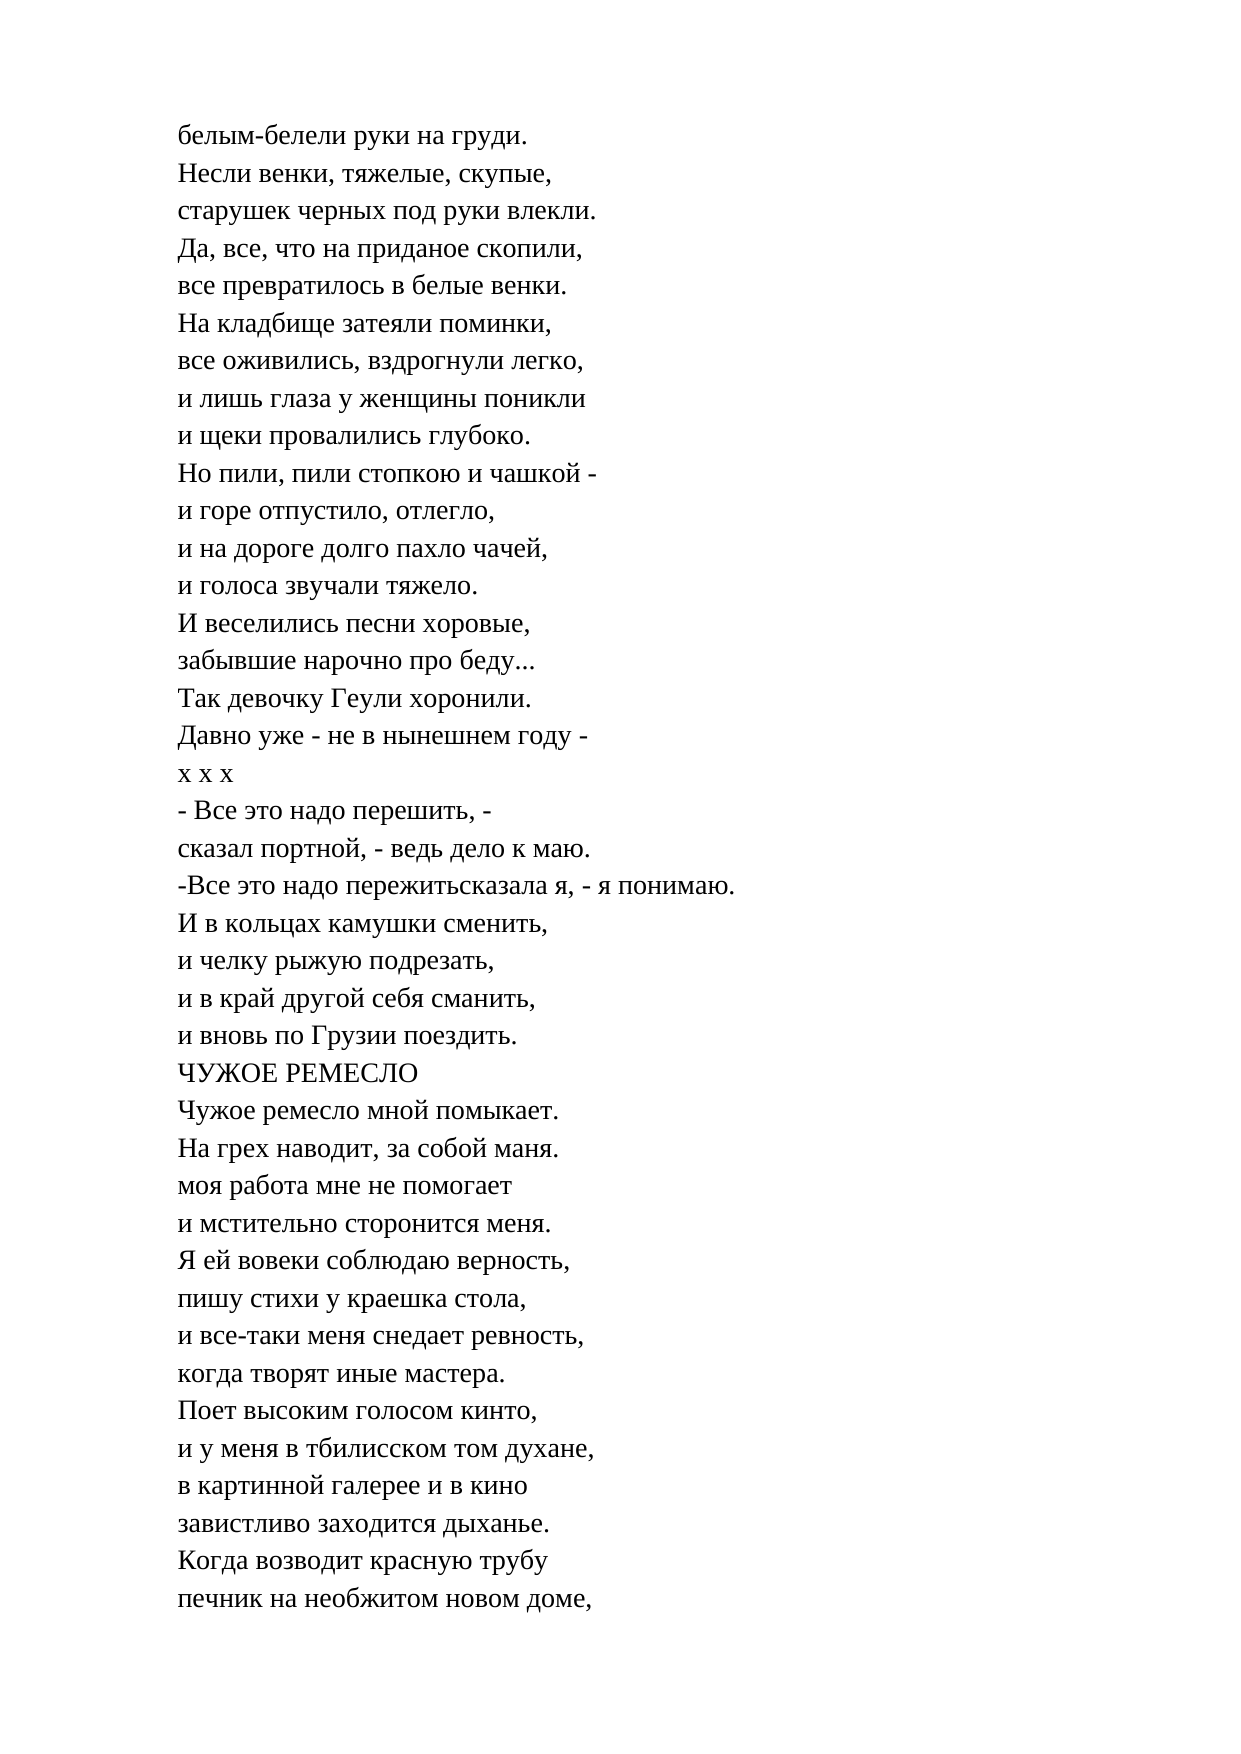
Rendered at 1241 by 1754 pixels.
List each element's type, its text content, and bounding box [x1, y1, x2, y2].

text и челку рыжую подрезать, [177, 943, 1152, 976]
text и у меня в тбилисском том духане, [177, 1431, 1152, 1463]
text и горе отпустило, отлегло, [177, 493, 1152, 526]
text Поет высоким голосом кинто, [177, 1393, 1152, 1426]
text Я ей вовеки соблюдаю верность, [177, 1243, 1152, 1276]
text - Все это надо перешить, - [177, 793, 1152, 826]
text и щеки провалились глубоко. [177, 418, 1152, 451]
text Давно уже - не в нынешнем году - [177, 718, 1152, 751]
text старушек черных под руки влекли. [177, 193, 1152, 226]
text завистливо заходится дыханье. [177, 1506, 1152, 1538]
text и все-таки меня снедает ревность, [177, 1318, 1152, 1351]
text Но пили, пили стопкою и чашкой - [177, 456, 1152, 488]
text И веселились песни хоровые, [177, 606, 1152, 638]
text и на дороге долго пахло чачей, [177, 531, 1152, 563]
text в картинной галерее и в кино [177, 1468, 1152, 1501]
text моя работа мне не помогает [177, 1168, 1152, 1201]
text -Все это надо пережитьсказала я, - я понимаю. [177, 868, 1152, 901]
text И в кольцах камушки сменить, [177, 906, 1152, 938]
text все превратилось в белые венки. [177, 268, 1152, 301]
text Да, все, что на приданое скопили, [177, 231, 1152, 263]
text все оживились, вздрогнули легко, [177, 343, 1152, 376]
text Так девочку Геули хоронили. [177, 681, 1152, 713]
text ЧУЖОЕ РЕМЕСЛО [177, 1056, 1152, 1088]
text печник на необжитом новом доме, [177, 1581, 1152, 1613]
text когда творят иные мастера. [177, 1356, 1152, 1388]
text Когда возводит красную трубу [177, 1543, 1152, 1576]
text На грех наводит, за собой маня. [177, 1131, 1152, 1163]
text и мстительно сторонится меня. [177, 1206, 1152, 1238]
text белым-белели руки на груди. [177, 118, 1152, 151]
text и лишь глаза у женщины поникли [177, 381, 1152, 413]
text забывшие нарочно про беду... [177, 643, 1152, 676]
text и в край другой себя сманить, [177, 981, 1152, 1013]
text пишу стихи у краешка стола, [177, 1281, 1152, 1313]
text и голоса звучали тяжело. [177, 568, 1152, 601]
text Несли венки, тяжелые, скупые, [177, 156, 1152, 188]
text x x x [177, 756, 1152, 788]
text сказал портной, - ведь дело к маю. [177, 831, 1152, 863]
text Чужое ремесло мной помыкает. [177, 1093, 1152, 1126]
text и вновь по Грузии поездить. [177, 1018, 1152, 1051]
text На кладбище затеяли поминки, [177, 306, 1152, 338]
